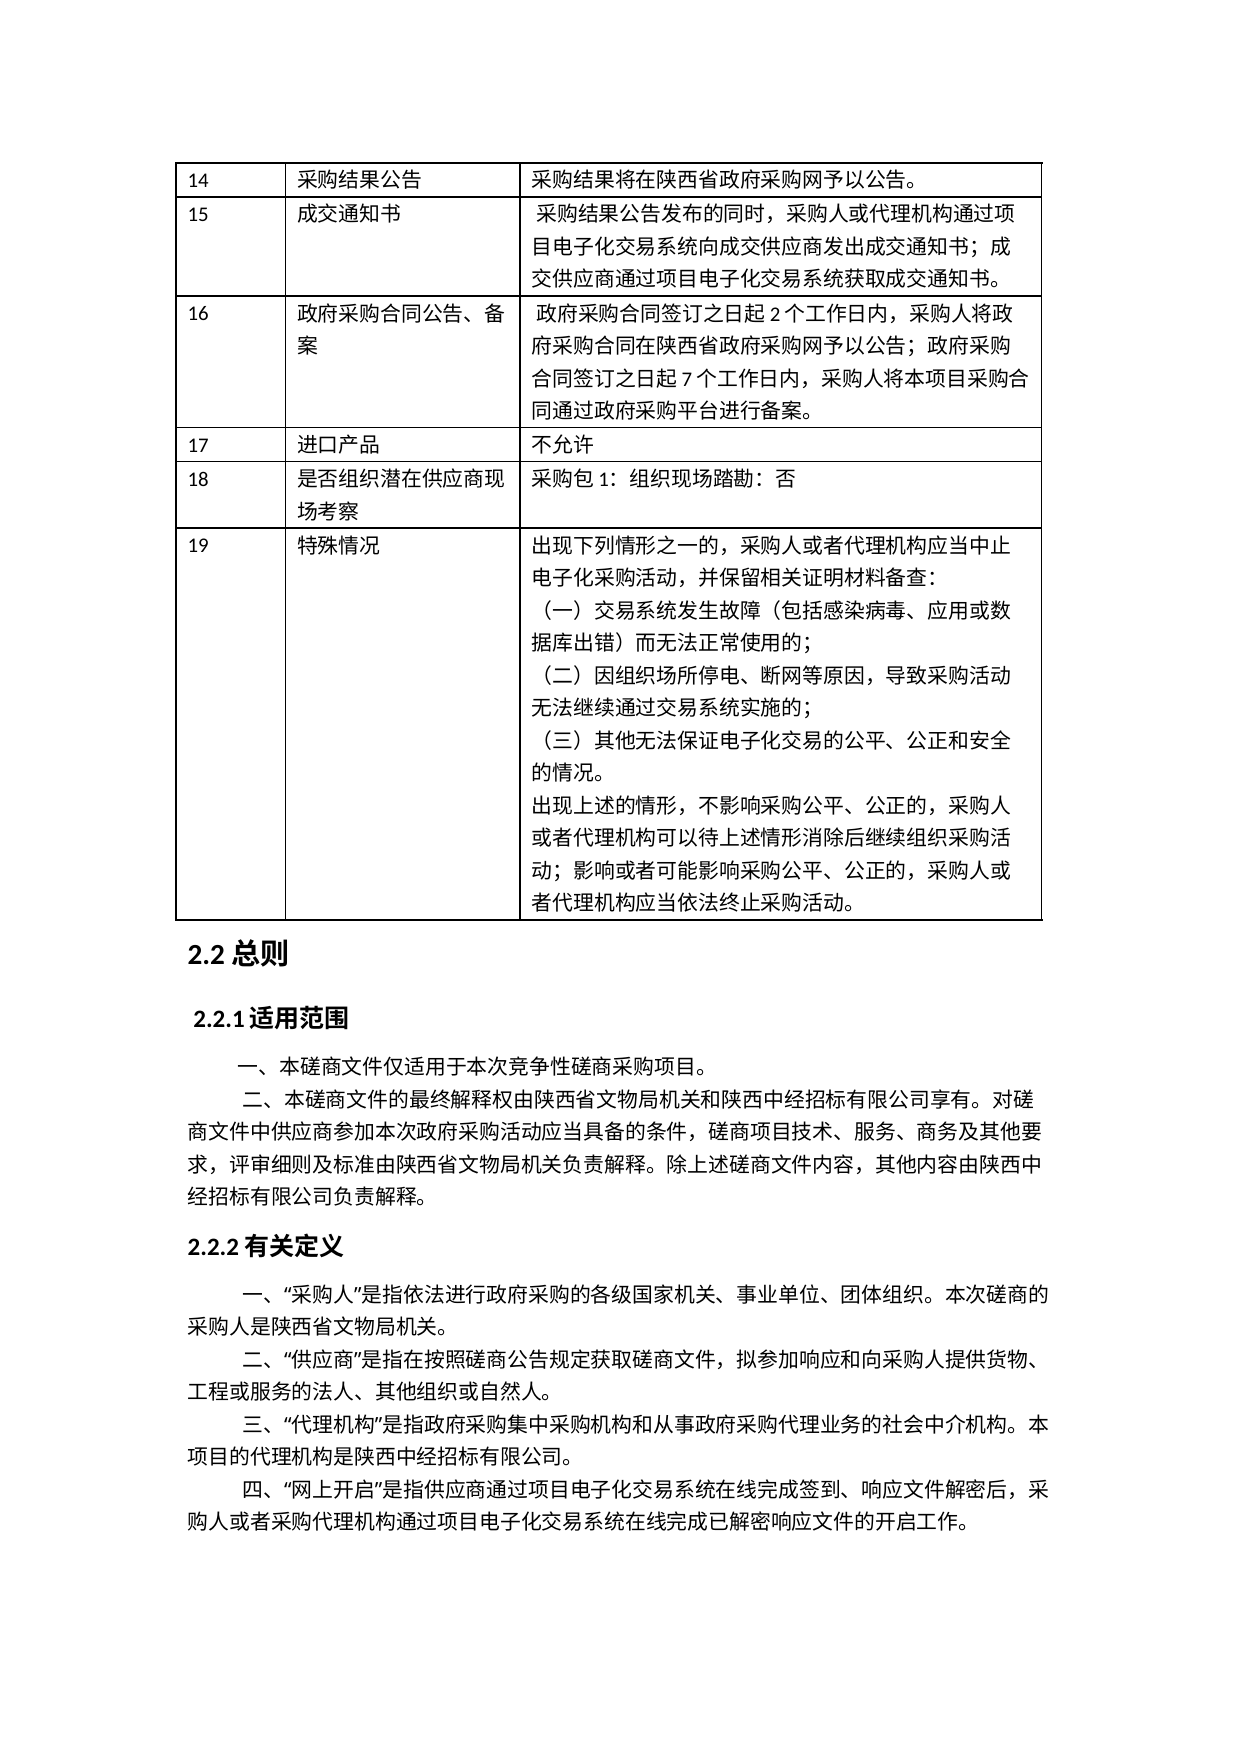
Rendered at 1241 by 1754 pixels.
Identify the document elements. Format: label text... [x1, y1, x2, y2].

table_cell 特殊情况 [286, 529, 519, 919]
table_cell 17 [177, 428, 285, 461]
table_cell 出现下列情形之一的，采购人或者代理机构应当中止电子化采购活动，并保留相关证明材料备查： （一）交易系统发生故障（包括感染病毒、应用或数据库出错）而无法正常使用的； （二）因组织场所停电、断网等原因，导致采购活动无法继续通过交易系统实施的； （三）其他无法保证电子化交易的公平、公正和安全的情况。 出现上述的情形，不影响采购公平、公正的，采购人或者代理机构可以待上述情形消除后继续组织采购活动；影响或者可能影响采购公平、公正的，采购人或者代理机构应当依法终止采购活动。 [521, 529, 1041, 919]
text 2.2.2有关定义 [187, 1213, 1053, 1278]
table_cell 进口产品 [286, 428, 519, 461]
table_cell 采购包1：组织现场踏勘：否 [521, 462, 1041, 527]
text 一、本磋商文件仅适用于本次竞争性磋商采购项目。 [187, 1050, 1053, 1083]
table_cell 不允许 [521, 428, 1041, 461]
text 三、“代理机构”是指政府采购集中采购机构和从事政府采购代理业务的社会中介机构。本项目的代理机构是陕西中经招标有限公司。 [187, 1408, 1053, 1473]
text 四、“网上开启”是指供应商通过项目电子化交易系统在线完成签到、响应文件解密后，采购人或者采购代理机构通过项目电子化交易系统在线完成已解密响应文件的开启工作。 [187, 1473, 1053, 1538]
table_cell 政府采购合同签订之日起2个工作日内，采购人将政府采购合同在陕西省政府采购网予以公告；政府采购合同签订之日起7个工作日内，采购人将本项目采购合同通过政府采购平台进行备案。 [521, 297, 1041, 427]
text 二、“供应商”是指在按照磋商公告规定获取磋商文件，拟参加响应和向采购人提供货物、工程或服务的法人、其他组织或自然人。 [187, 1343, 1053, 1408]
table_cell 16 [177, 297, 285, 427]
text 一、“采购人”是指依法进行政府采购的各级国家机关、事业单位、团体组织。本次磋商的采购人是陕西省文物局机关。 [187, 1278, 1053, 1343]
table_cell 15 [177, 198, 285, 295]
text 二、本磋商文件的最终解释权由陕西省文物局机关和陕西中经招标有限公司享有。对磋商文件中供应商参加本次政府采购活动应当具备的条件，磋商项目技术、服务、商务及其他要求，评审细则及标准由陕西省文物局机关负责解释。除上述磋商文件内容，其他内容由陕西中经招标有限公司负责解释。 [187, 1083, 1053, 1213]
text 2.2.1适用范围 [187, 985, 1053, 1050]
table_cell 采购结果公告发布的同时，采购人或代理机构通过项目电子化交易系统向成交供应商发出成交通知书；成交供应商通过项目电子化交易系统获取成交通知书。 [521, 198, 1041, 295]
table_cell 采购结果将在陕西省政府采购网予以公告。 [521, 164, 1041, 196]
text 2.2总则 [187, 920, 1053, 985]
table_cell 是否组织潜在供应商现场考察 [286, 462, 519, 527]
table_cell 19 [177, 529, 285, 919]
table_cell 18 [177, 462, 285, 527]
table_cell 成交通知书 [286, 198, 519, 295]
table_cell 采购结果公告 [286, 164, 519, 196]
table_cell 政府采购合同公告、备案 [286, 297, 519, 427]
table_cell 14 [177, 164, 285, 196]
